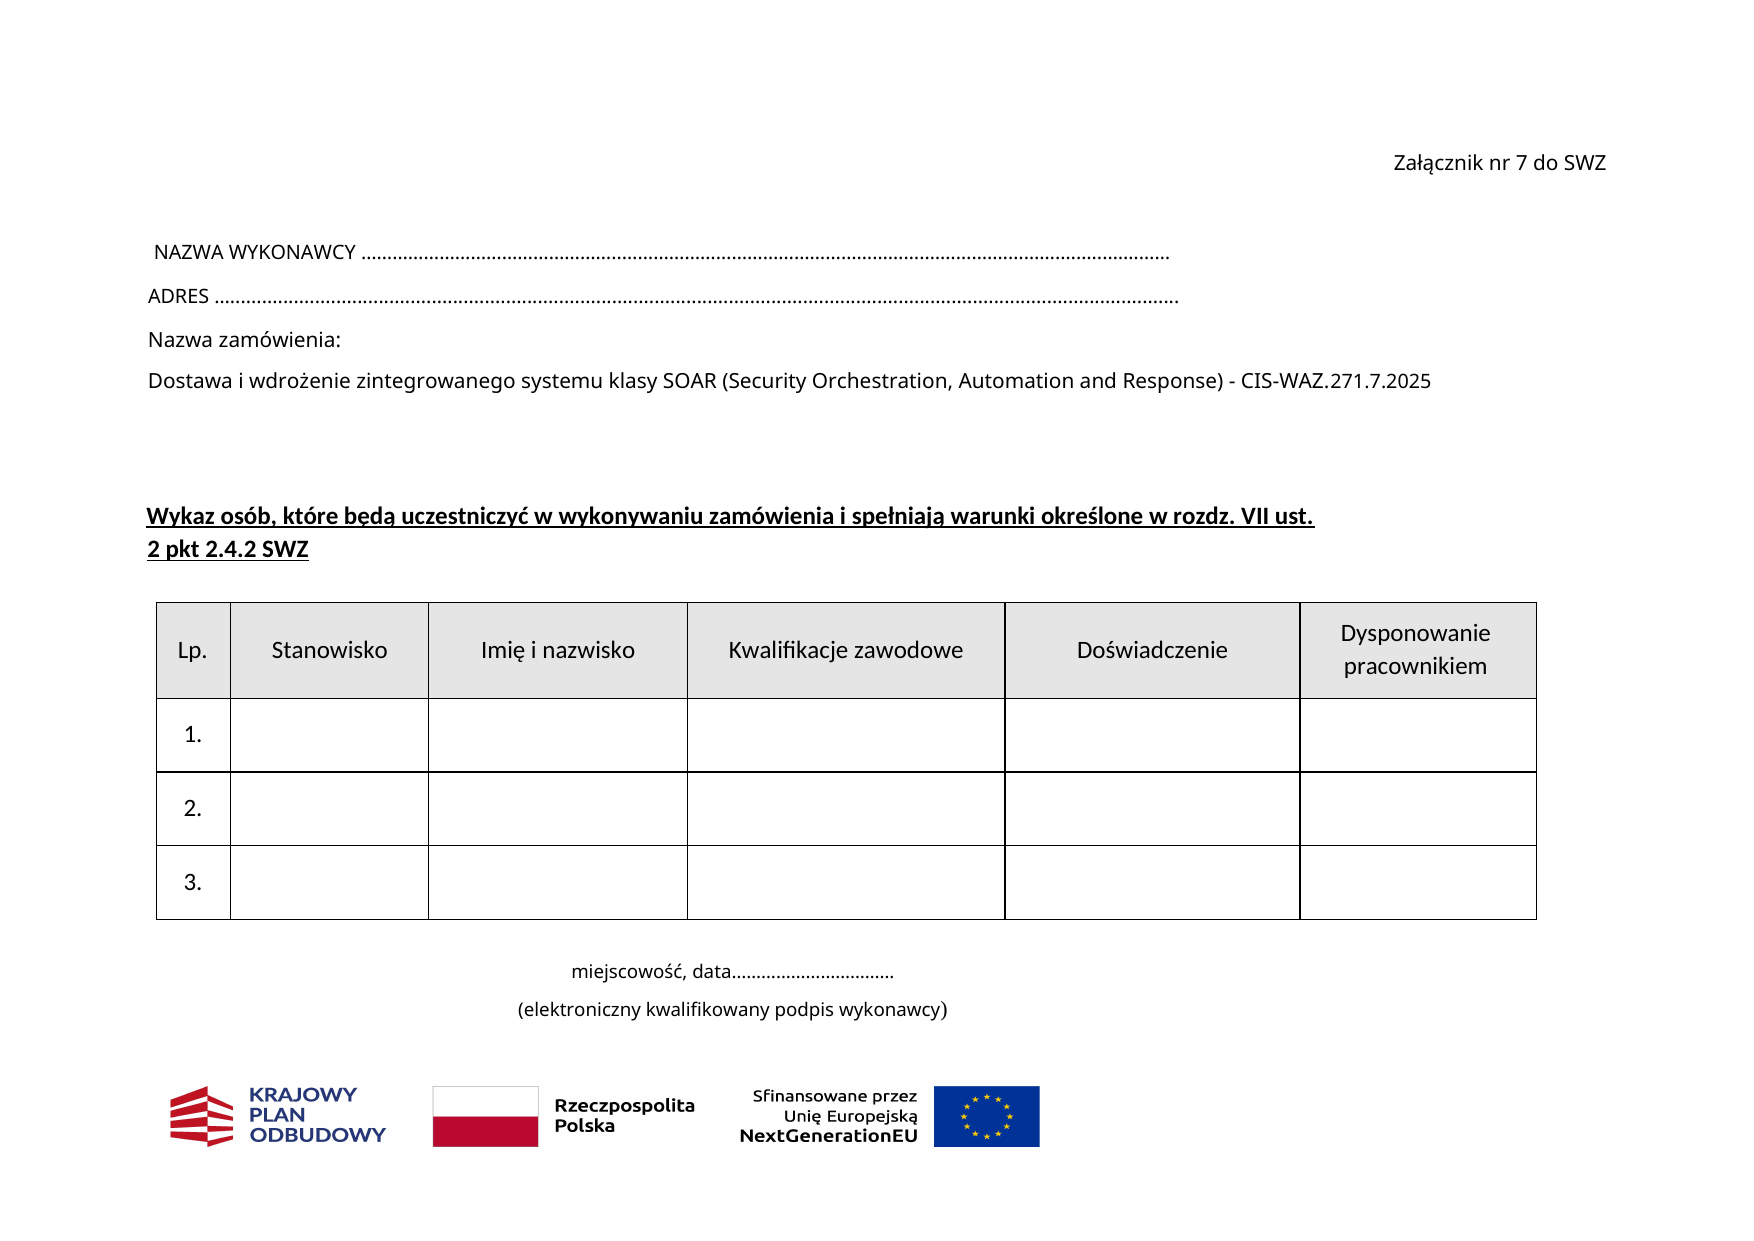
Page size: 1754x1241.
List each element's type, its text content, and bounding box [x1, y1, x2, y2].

table_cell 3. [157, 846, 230, 918]
table_cell [1006, 773, 1299, 845]
text (elektroniczny kwalifikowany podpis wykonawcy) [148, 996, 1317, 1022]
table_cell [688, 773, 1004, 845]
table_cell [429, 773, 687, 845]
subtitle Nazwa zamówienia: [148, 325, 1607, 354]
picture [147, 1066, 1063, 1167]
table_cell [429, 699, 687, 771]
table_header Dysponowanie pracownikiem [1301, 603, 1536, 698]
table_cell [231, 699, 428, 771]
table_header Doświadczenie [1006, 603, 1299, 698]
text Nazwa Wykonawcy …………………………………………..………………………………………………….………….………….……...………… [148, 238, 1317, 265]
text Załącznik nr 7 do SWZ [148, 148, 1606, 176]
table_cell [1006, 846, 1299, 918]
text miejscowość, data…………………………… [148, 958, 1317, 984]
table_cell [1301, 699, 1536, 771]
text Adres …................................................................................................................................................................................... [148, 282, 1317, 309]
table_cell [688, 846, 1004, 918]
table_header Lp. [157, 603, 230, 698]
table_cell [1006, 699, 1299, 771]
table_cell [231, 773, 428, 845]
table_cell 2. [157, 773, 230, 845]
table_cell [429, 846, 687, 918]
table_cell [1301, 773, 1536, 845]
subtitle Dostawa i wdrożenie zintegrowanego systemu klasy SOAR (Security Orchestration, Automation and Response) - CIS-WAZ.271.7.2025 [148, 366, 1607, 395]
table_header Stanowisko [231, 603, 428, 698]
table_header Kwalifikacje zawodowe [688, 603, 1004, 698]
table_cell [231, 846, 428, 918]
table_cell [688, 699, 1004, 771]
subtitle Wykaz osób, które będą uczestniczyć w wykonywaniu zamówienia i spełniają warunki określone w rozdz. VII ust. 2 pkt 2.4.2 SWZ [146, 500, 1317, 564]
table_header Imię i nazwisko [429, 603, 687, 698]
table_cell [1301, 846, 1536, 918]
table_cell 1. [157, 699, 230, 771]
